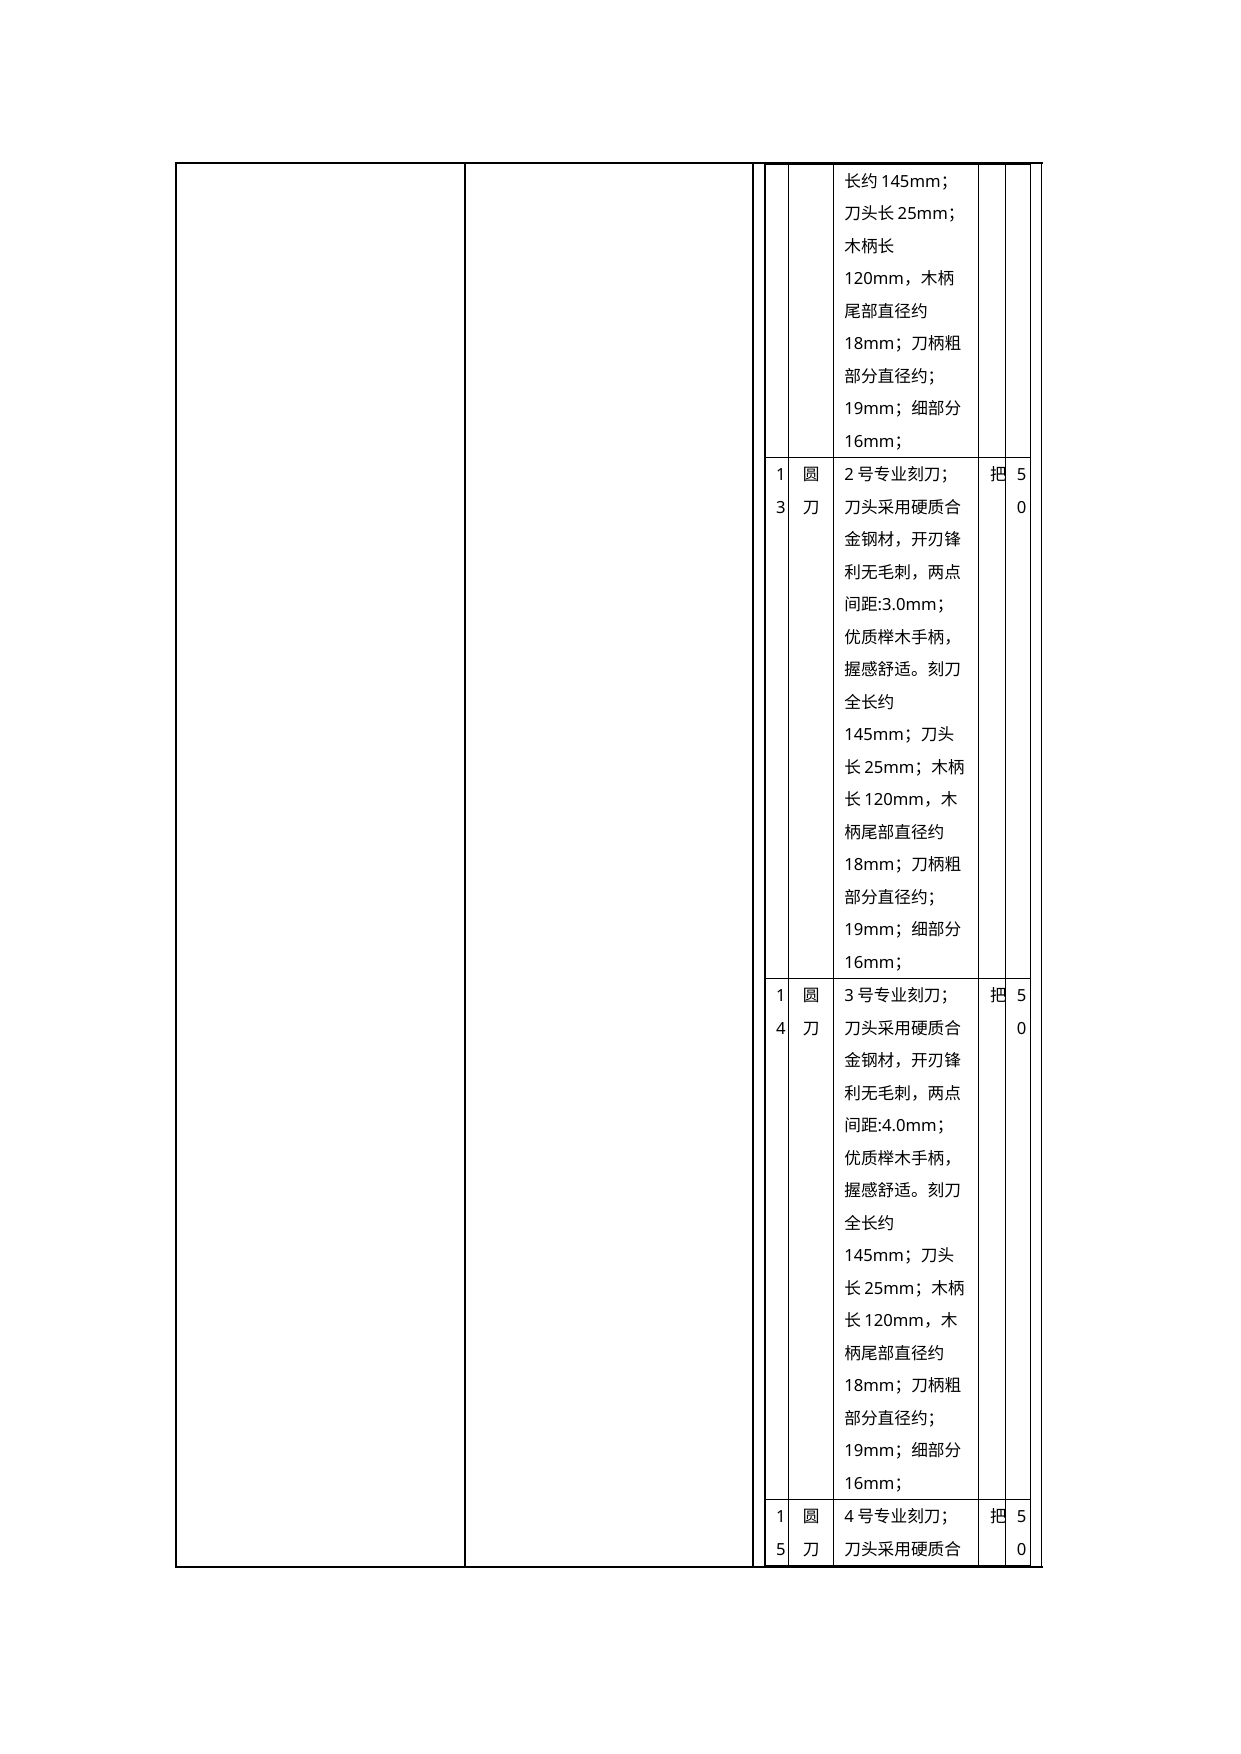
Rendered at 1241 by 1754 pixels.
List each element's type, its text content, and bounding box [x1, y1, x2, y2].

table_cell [754, 164, 764, 1566]
table_cell [466, 164, 752, 1566]
table_cell 2025年西安高新区第十八小学部室设备采购项目（美术教室、体育设备）采购清单 [979, 979, 1005, 1499]
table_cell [979, 165, 1005, 457]
table_cell 2025年西安高新区第十八小学部室设备采购项目（美术教室、体育设备）采购清单 [766, 979, 788, 1499]
table_cell 2025年西安高新区第十八小学部室设备采购项目（美术教室、体育设备）采购清单 [1006, 458, 1030, 978]
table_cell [1006, 165, 1030, 457]
table_cell 2025年西安高新区第十八小学部室设备采购项目（美术教室、体育设备）采购清单 [766, 458, 788, 978]
table_cell 2025年西安高新区第十八小学部室设备采购项目（美术教室、体育设备）采购清单 [979, 458, 1005, 978]
table_cell 2025年西安高新区第十八小学部室设备采购项目（美术教室、体育设备）采购清单 [789, 458, 833, 978]
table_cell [979, 1500, 1005, 1565]
table_cell 2025年西安高新区第十八小学部室设备采购项目（美术教室、体育设备）采购清单 [834, 458, 978, 978]
table_cell 2025年西安高新区第十八小学部室设备采购项目（美术教室、体育设备）采购清单 [834, 979, 978, 1499]
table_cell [834, 165, 978, 457]
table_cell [789, 165, 833, 457]
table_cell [1006, 1500, 1030, 1565]
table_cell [766, 165, 788, 457]
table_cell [789, 1500, 833, 1565]
table_cell 2025年西安高新区第十八小学部室设备采购项目（美术教室、体育设备）采购清单 [1006, 979, 1030, 1499]
table_cell 2025年西安高新区第十八小学部室设备采购项目（美术教室、体育设备）采购清单 [789, 979, 833, 1499]
table_cell 3 [177, 164, 464, 1566]
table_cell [766, 1500, 788, 1565]
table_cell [834, 1500, 978, 1565]
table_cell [1031, 164, 1041, 1566]
